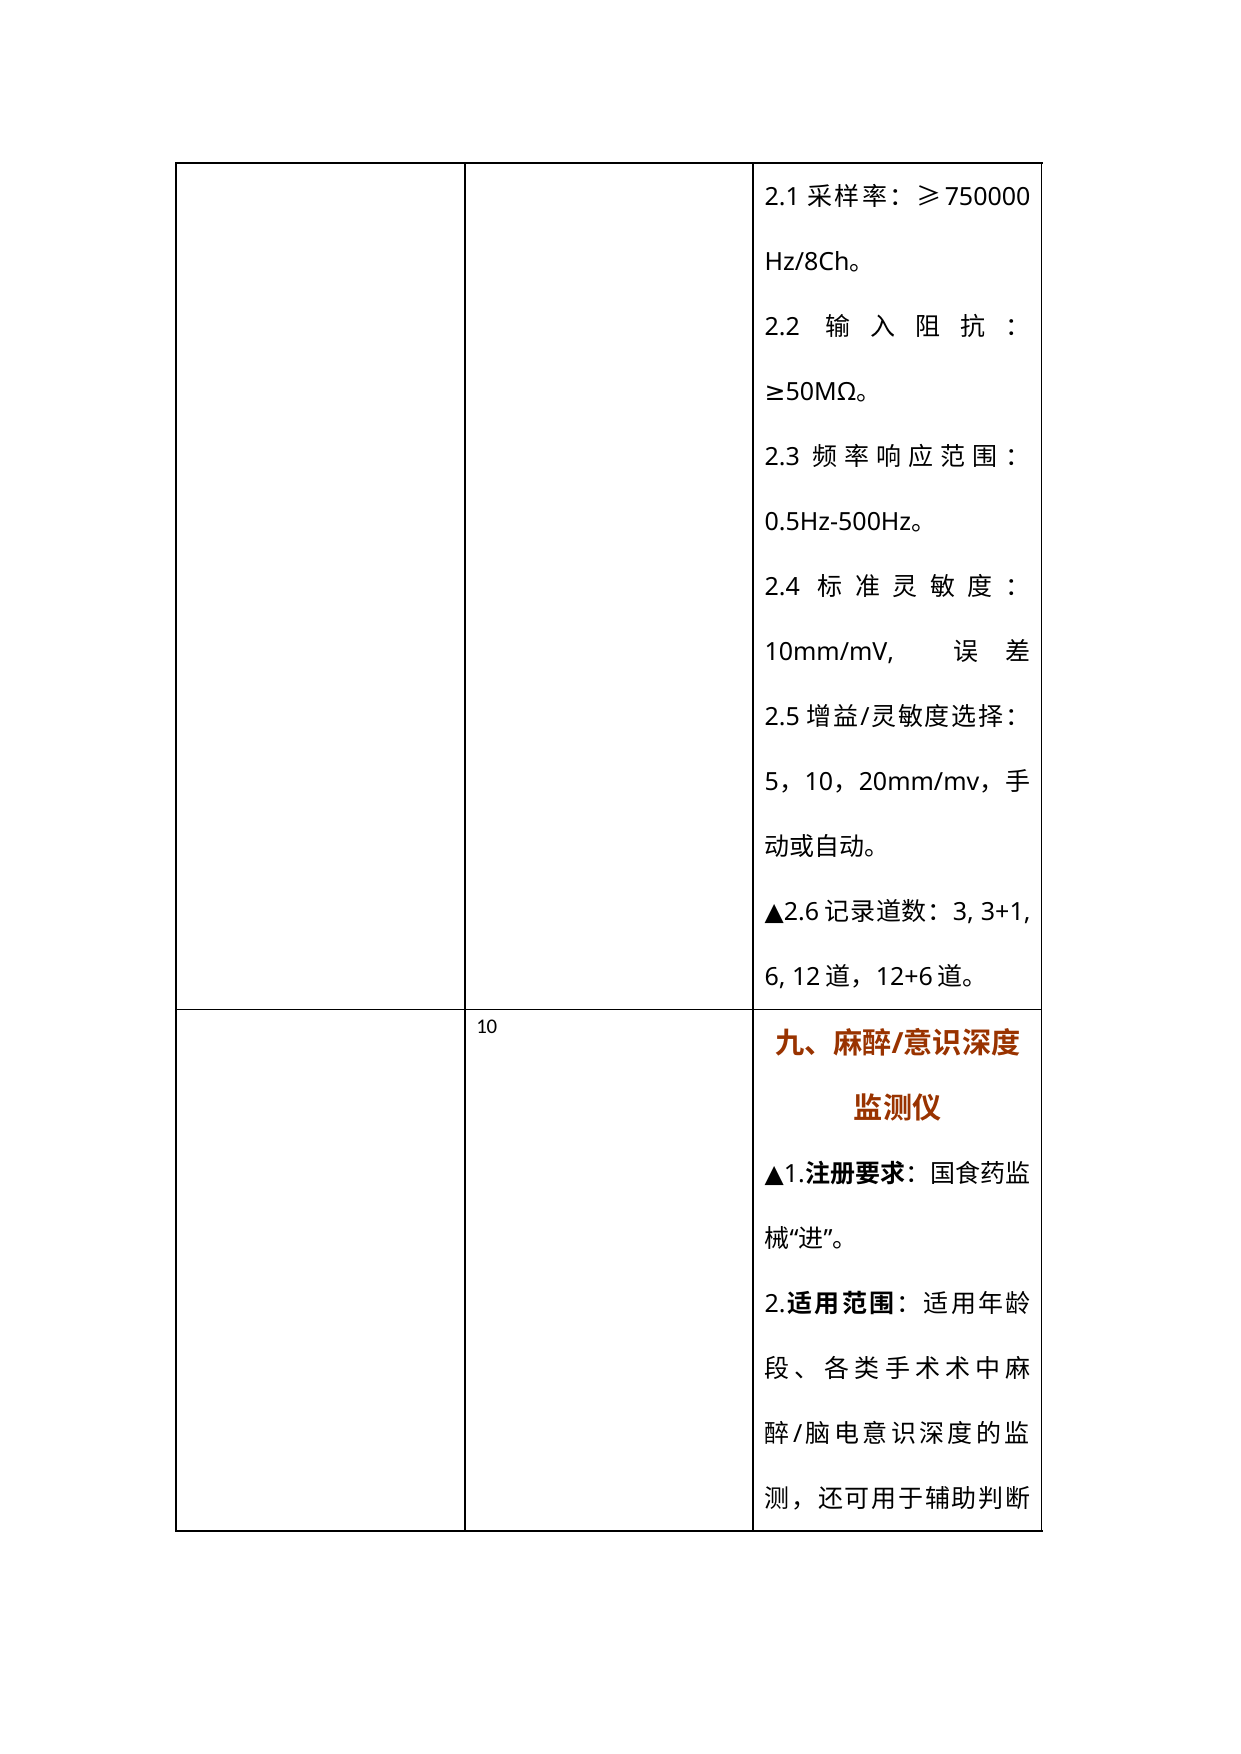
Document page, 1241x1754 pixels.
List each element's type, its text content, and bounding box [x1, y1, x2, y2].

table_cell 9 [466, 164, 752, 1008]
table_cell 10 [466, 1010, 752, 1530]
table_cell [177, 164, 464, 1008]
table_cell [754, 1010, 1041, 1530]
table_cell [177, 1010, 464, 1530]
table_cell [754, 164, 1041, 1008]
